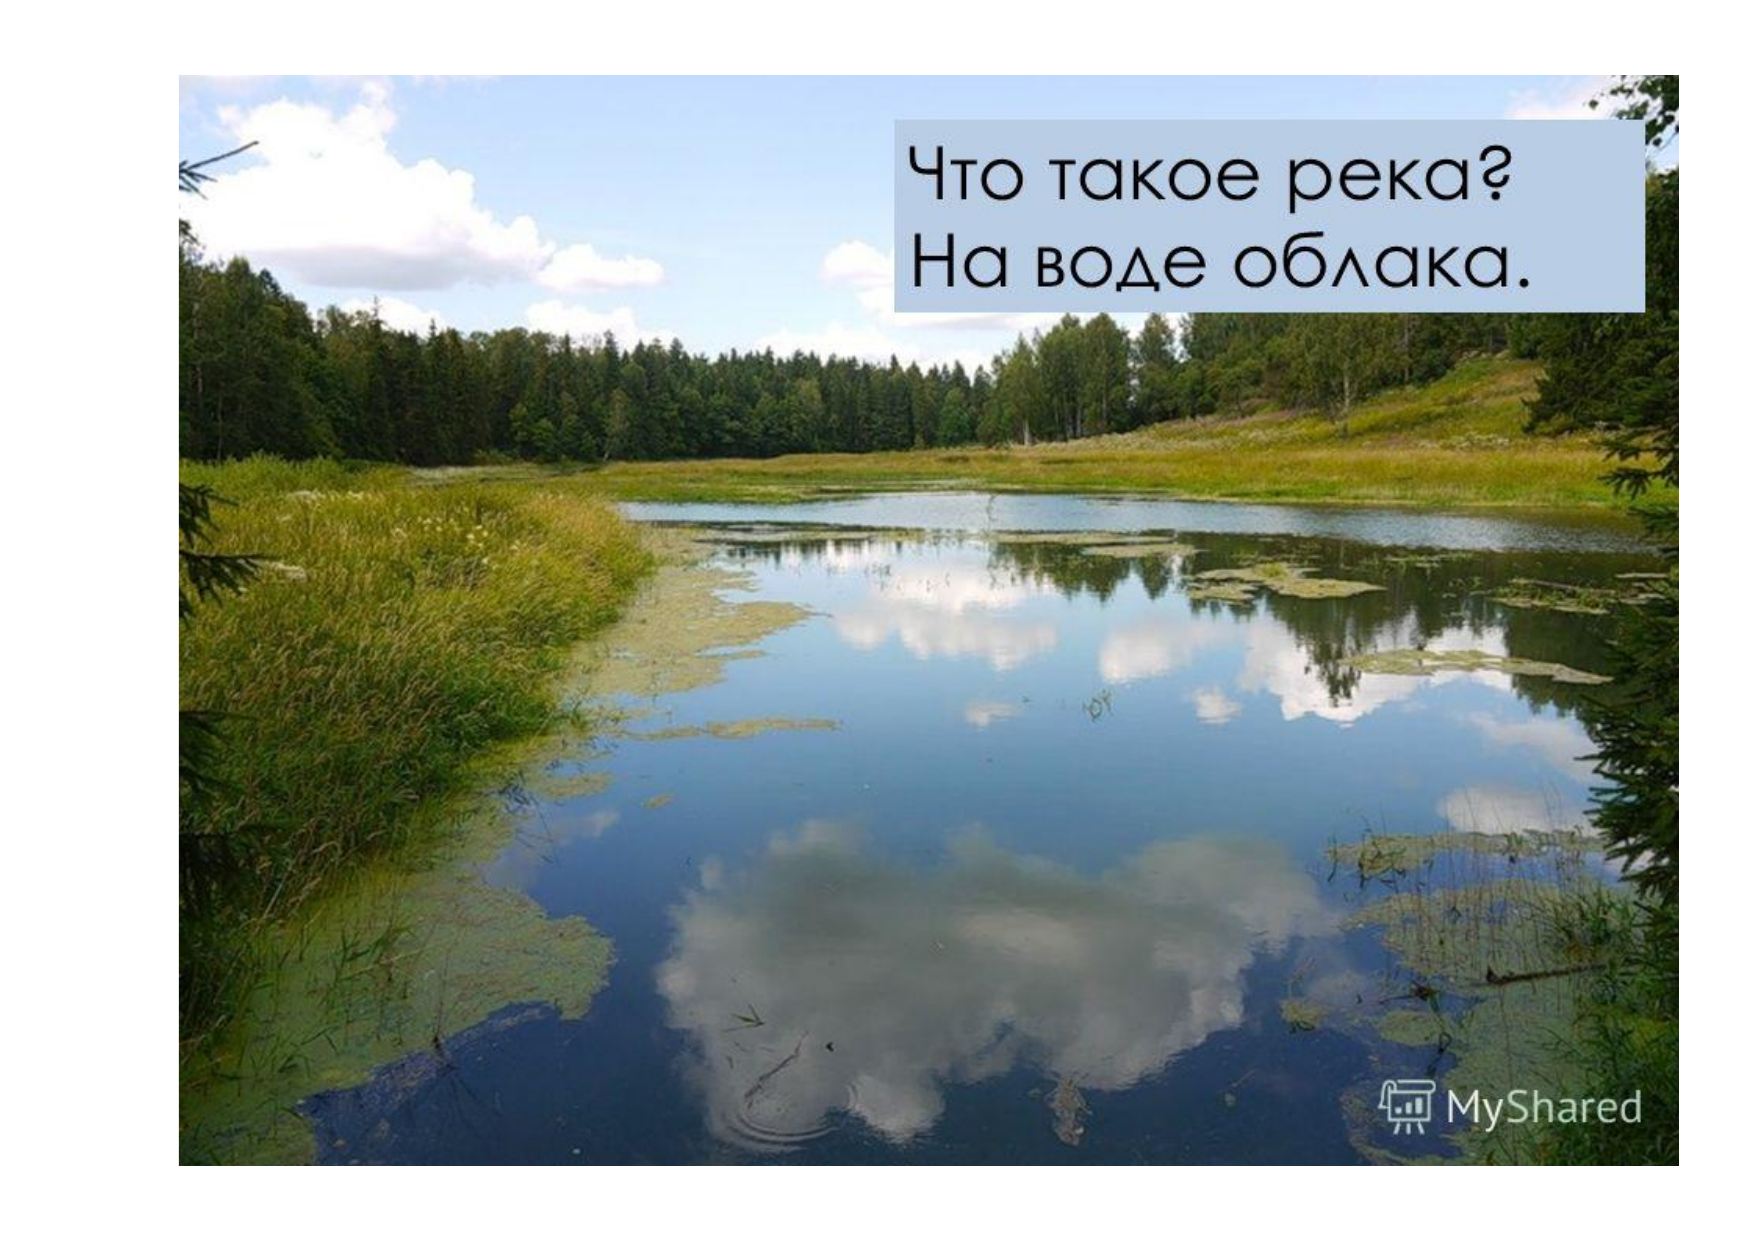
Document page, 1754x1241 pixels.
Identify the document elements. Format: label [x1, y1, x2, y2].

picture [178, 75, 1679, 1166]
